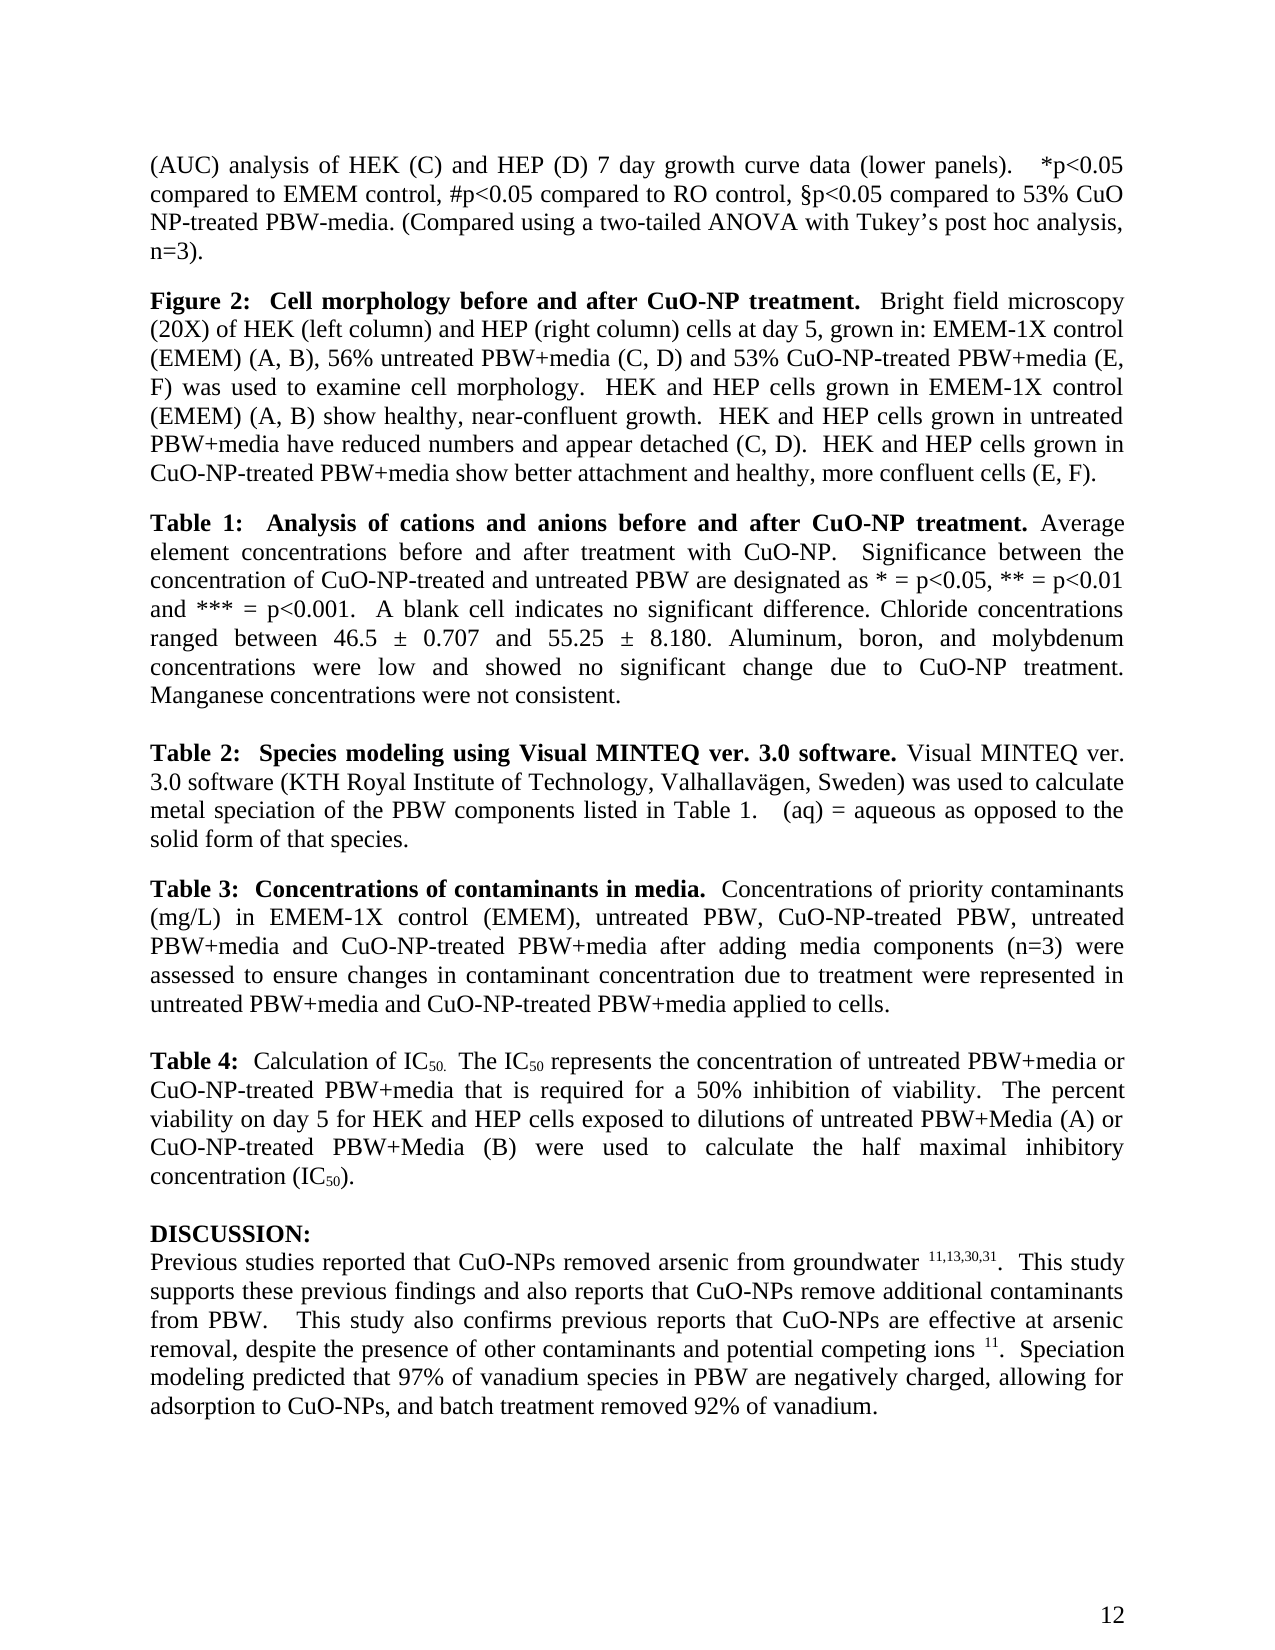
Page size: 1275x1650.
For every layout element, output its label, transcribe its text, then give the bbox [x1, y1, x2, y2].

text Figure 2: Cell morphology before and after CuO-NP treatment. Bright field microscopy (20X) of HEK (left column) and HEP (right column) cells at day 5, grown in: EMEM-1X control (EMEM) (A, B), 56% untreated PBW+media (C, D) and 53% CuO-NP-treated PBW+media (E, F) was used to examine cell morphology. HEK and HEP cells grown in EMEM-1X control (EMEM) (A, B) show healthy, near-confluent growth. HEK and HEP cells grown in untreated PBW+media have reduced numbers and appear detached (C, D). HEK and HEP cells grown in CuO-NP-treated PBW+media show better attachment and healthy, more confluent cells (E, F). [150, 286, 1125, 487]
text Table 1: Analysis of cations and anions before and after CuO-NP treatment. Average element concentrations before and after treatment with CuO-NP. Significance between the concentration of CuO-NP-treated and untreated PBW are designated as * = p<0.05, ** = p<0.01 and *** = p<0.001. A blank cell indicates no significant difference. Chloride concentrations ranged between 46.5 ± 0.707 and 55.25 ± 8.180. Aluminum, boron, and molybdenum concentrations were low and showed no significant change due to CuO-NP treatment. Manganese concentrations were not consistent. [150, 508, 1125, 709]
text DISCUSSION: [150, 1219, 1125, 1247]
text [150, 150, 1125, 265]
text Table 3: Concentrations of contaminants in media. Concentrations of priority contaminants (mg/L) in EMEM-1X control (EMEM), untreated PBW, CuO-NP-treated PBW, untreated PBW+media and CuO-NP-treated PBW+media after adding media components (n=3) were assessed to ensure changes in contaminant concentration due to treatment were represented in untreated PBW+media and CuO-NP-treated PBW+media applied to cells. [150, 874, 1125, 1017]
text Table 2: Species modeling using Visual MINTEQ ver. 3.0 software. Visual MINTEQ ver. 3.0 software (KTH Royal Institute of Technology, Valhallavägen, Sweden) was used to calculate metal speciation of the PBW components listed in Table 1. (aq) = aqueous as opposed to the solid form of that species. [150, 738, 1125, 853]
text Previous studies reported that CuO-NPs removed arsenic from groundwater 11,13,30,31. This study supports these previous findings and also reports that CuO-NPs remove additional contaminants from PBW. This study also confirms previous reports that CuO-NPs are effective at arsenic removal, despite the presence of other contaminants and potential competing ions 11. Speciation modeling predicted that 97% of vanadium species in PBW are negatively charged, allowing for adsorption to CuO-NPs, and batch treatment removed 92% of vanadium. [150, 1247, 1125, 1420]
text Table 4: Calculation of IC50. The IC50 represents the concentration of untreated PBW+media or CuO-NP-treated PBW+media that is required for a 50% inhibition of viability. The percent viability on day 5 for HEK and HEP cells exposed to dilutions of untreated PBW+Media (A) or CuO-NP-treated PBW+Media (B) were used to calculate the half maximal inhibitory concentration (IC50). [150, 1046, 1125, 1190]
